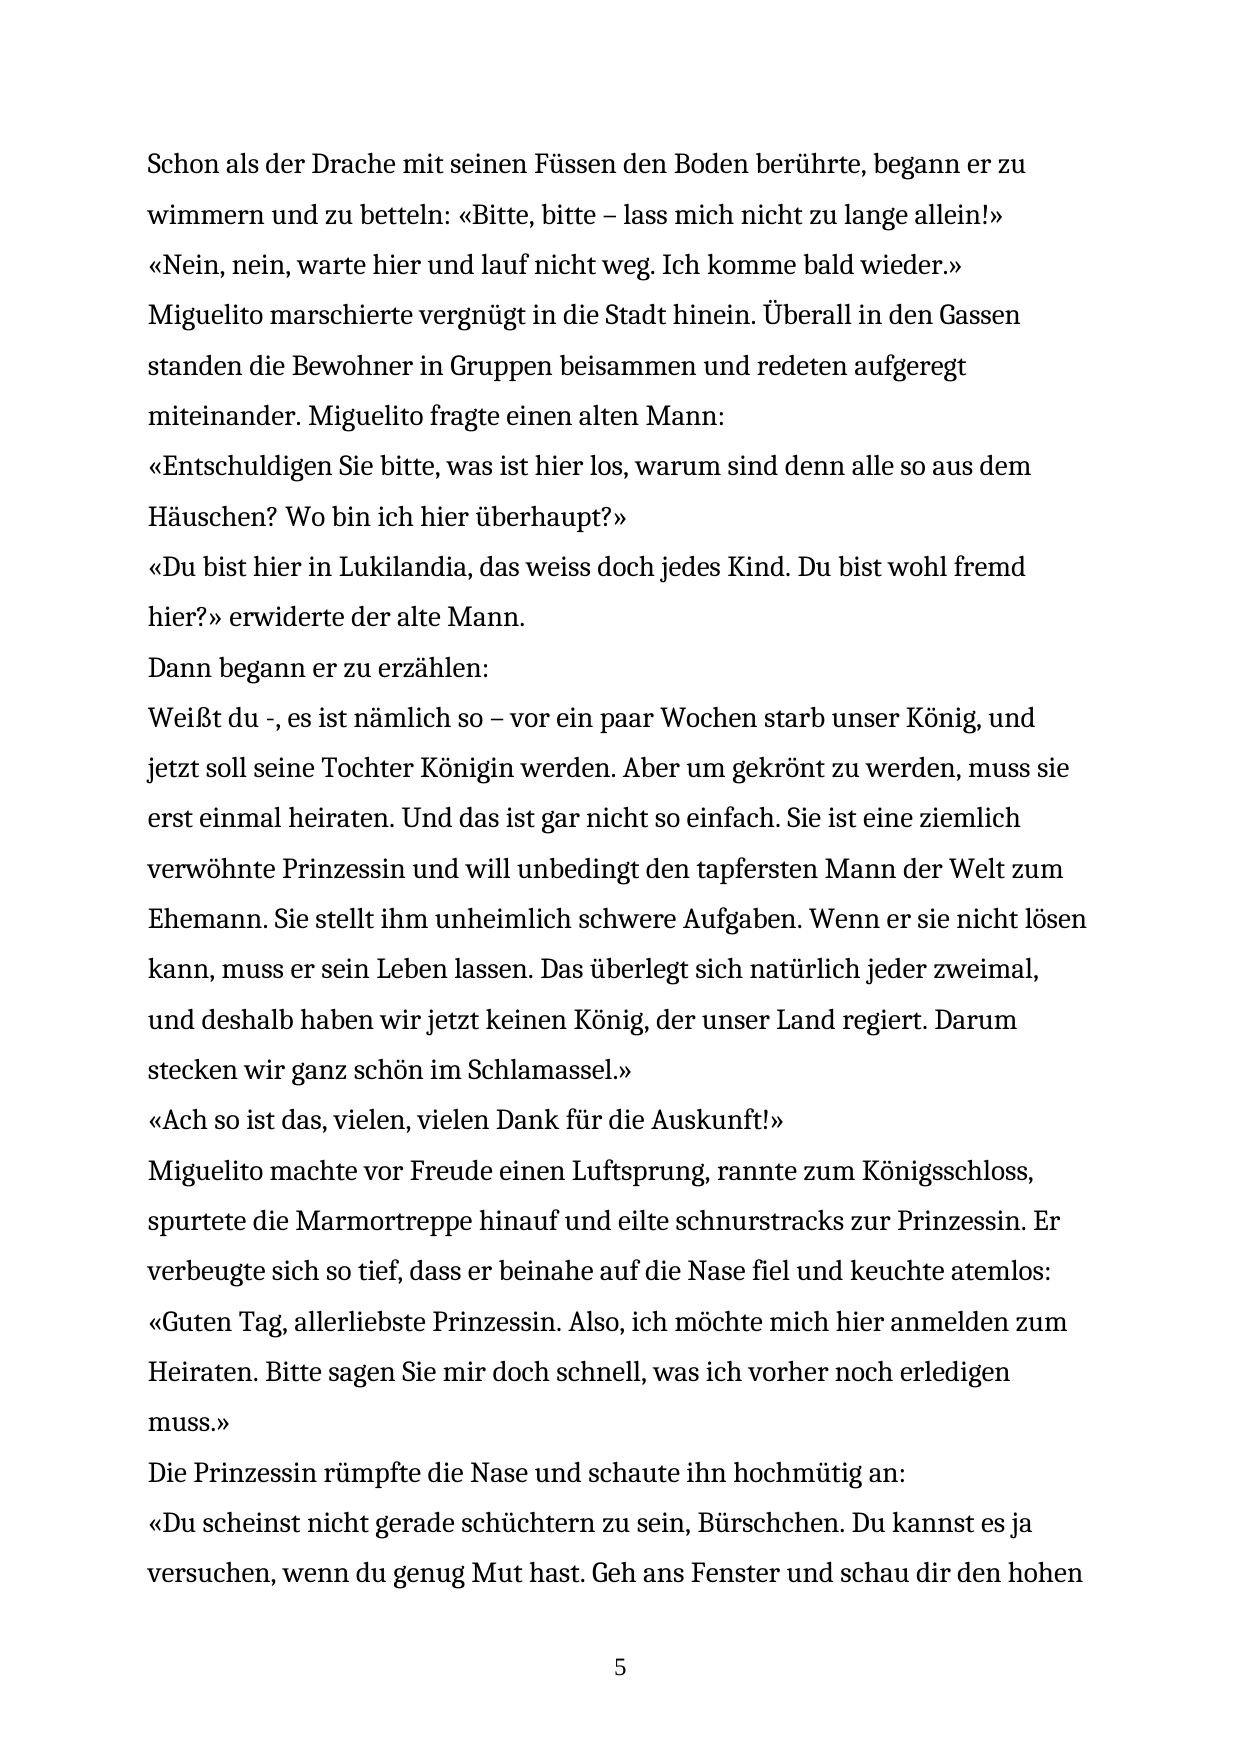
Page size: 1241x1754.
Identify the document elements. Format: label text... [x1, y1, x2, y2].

text «Guten Tag, allerliebste Prinzessin. Also, ich möchte mich hier anmelden zum Heiraten. Bitte sagen Sie mir doch schnell, was ich vorher noch erledigen muss.» [148, 1305, 1093, 1439]
text Die Prinzessin rümpfte die Nase und schaute ihn hochmütig an: [148, 1456, 1093, 1489]
text «Entschuldigen Sie bitte, was ist hier los, warum sind denn alle so aus dem Häuschen? Wo bin ich hier überhaupt?» [148, 449, 1093, 533]
text Miguelito marschierte vergnügt in die Stadt hinein. Überall in den Gassen standen die Bewohner in Gruppen beisammen und redeten aufgeregt miteinander. Miguelito fragte einen alten Mann: [148, 298, 1093, 433]
text Dann begann er zu erzählen: [148, 651, 1093, 684]
text «Du bist hier in Lukilandia, das weiss doch jedes Kind. Du bist wohl fremd hier?» erwiderte der alte Mann. [148, 550, 1093, 634]
text «Ach so ist das, vielen, vielen Dank für die Auskunft!» [148, 1103, 1093, 1137]
text «Nein, nein, warte hier und lauf nicht weg. Ich komme bald wieder.» [148, 248, 1093, 282]
text Schon als der Drache mit seinen Füssen den Boden berührte, begann er zu wimmern und zu betteln: «Bitte, bitte – lass mich nicht zu lange allein!» [148, 148, 1093, 231]
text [148, 1506, 1093, 1590]
text Miguelito machte vor Freude einen Luftsprung, rannte zum Königsschloss, spurtete die Marmortreppe hinauf und eilte schnurstracks zur Prinzessin. Er verbeugte sich so tief, dass er beinahe auf die Nase fiel und keuchte atemlos: [148, 1154, 1093, 1288]
text Weißt du -, es ist nämlich so – vor ein paar Wochen starb unser König, und jetzt soll seine Tochter Königin werden. Aber um gekrönt zu werden, muss sie erst einmal heiraten. Und das ist gar nicht so einfach. Sie ist eine ziemlich verwöhnte Prinzessin und will unbedingt den tapfersten Mann der Welt zum Ehemann. Sie stellt ihm unheimlich schwere Aufgaben. Wenn er sie nicht lösen kann, muss er sein Leben lassen. Das überlegt sich natürlich jeder zweimal, und deshalb haben wir jetzt keinen König, der unser Land regiert. Darum stecken wir ganz schön im Schlamassel.» [148, 701, 1093, 1087]
